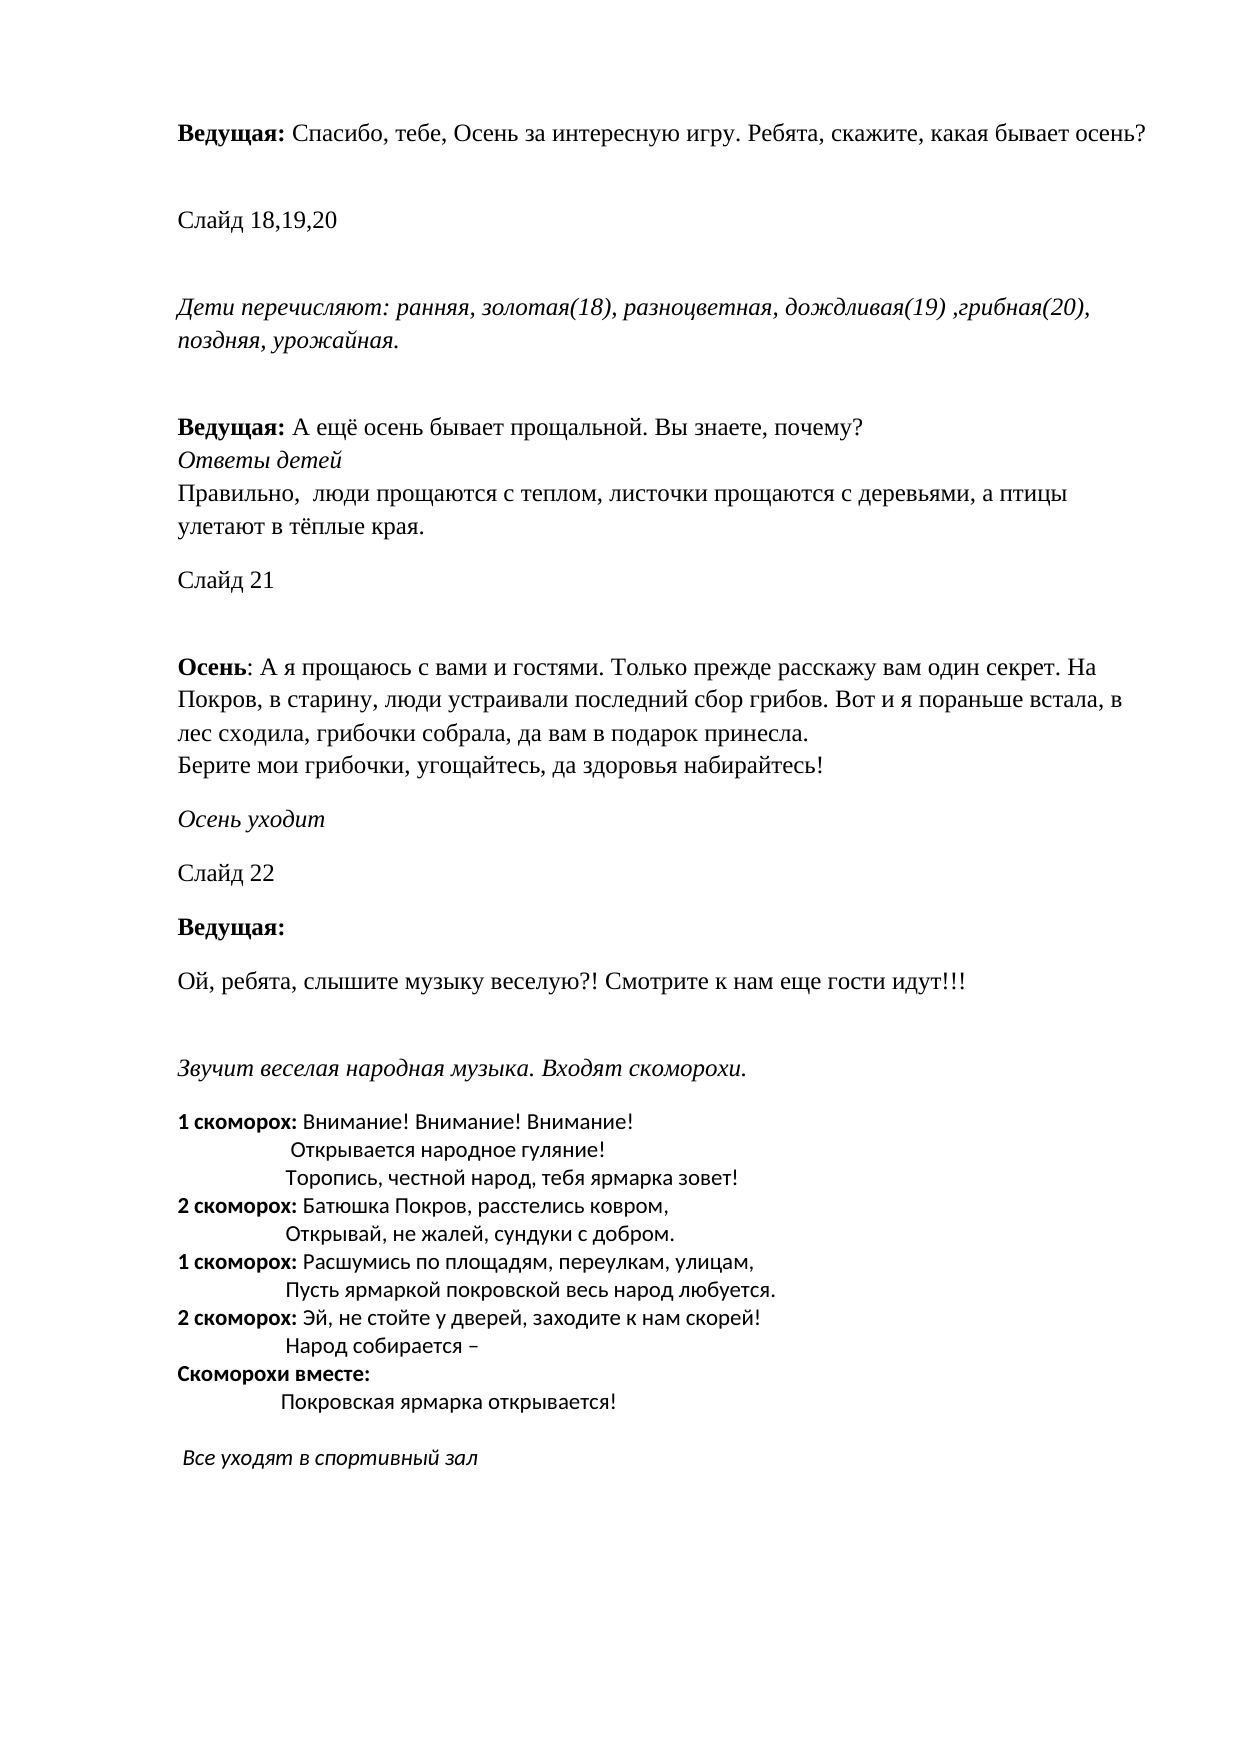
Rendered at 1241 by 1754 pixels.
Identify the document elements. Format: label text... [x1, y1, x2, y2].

text Торопись, честной народ, тебя ярмарка зовет! [177, 1163, 1152, 1191]
text 2 скоморох: Батюшка Покров, расстелись ковром, Открывай, не жалей, сундуки с добром. [177, 1191, 1152, 1247]
text Осень: А я прощаюсь с вами и гостями. Только прежде расскажу вам один секрет. На Покров, в старину, люди устраивали последний сбор грибов. Вот и я пораньше встала, в лес сходила, грибочки собрала, да вам в подарок принесла. Берите мои грибочки, угощайтесь, да здоровья набирайтесь! [177, 618, 1152, 779]
text Ведущая: Спасибо, тебе, Осень за интересную игру. Ребята, скажите, какая бывает осень? [177, 118, 1152, 147]
text Скоморохи вместе: [177, 1359, 1152, 1387]
text Ведущая: А ещё осень бывает прощальной. Вы знаете, почему? Ответы детей Правильно, люди прощаются с теплом, листочки прощаются с деревьями, а птицы улетают в тёплые края. [177, 379, 1152, 539]
text Ой, ребята, слышите музыку веселую?! Смотрите к нам еще гости идут!!! [177, 966, 1152, 995]
text 1 скоморох: Расшумись по площадям, переулкам, улицам, Пусть ярмаркой покровской весь народ любуется. [177, 1247, 1152, 1303]
text 2 скоморох: Эй, не стойте у дверей, заходите к нам скорей! [177, 1303, 1152, 1331]
text Дети перечисляют: ранняя, золотая(18), разноцветная, дождливая(19) ,грибная(20), поздняя, урожайная. [177, 259, 1152, 354]
text Народ собирается – [177, 1331, 1152, 1359]
text Все уходят в спортивный зал [177, 1443, 1152, 1471]
text Осень уходит [177, 804, 1152, 833]
text Слайд 21 [177, 565, 1152, 593]
text Слайд 18,19,20 [177, 172, 1152, 234]
text Открывается народное гуляние! [177, 1135, 1152, 1163]
text Ведущая: [177, 912, 1152, 941]
text Слайд 22 [177, 858, 1152, 887]
text Покровская ярмарка открывается! [177, 1387, 1152, 1415]
text 1 скоморох: Внимание! Внимание! Внимание! [177, 1107, 1152, 1135]
text Звучит веселая народная музыка. Входят скоморохи. [177, 1020, 1152, 1082]
